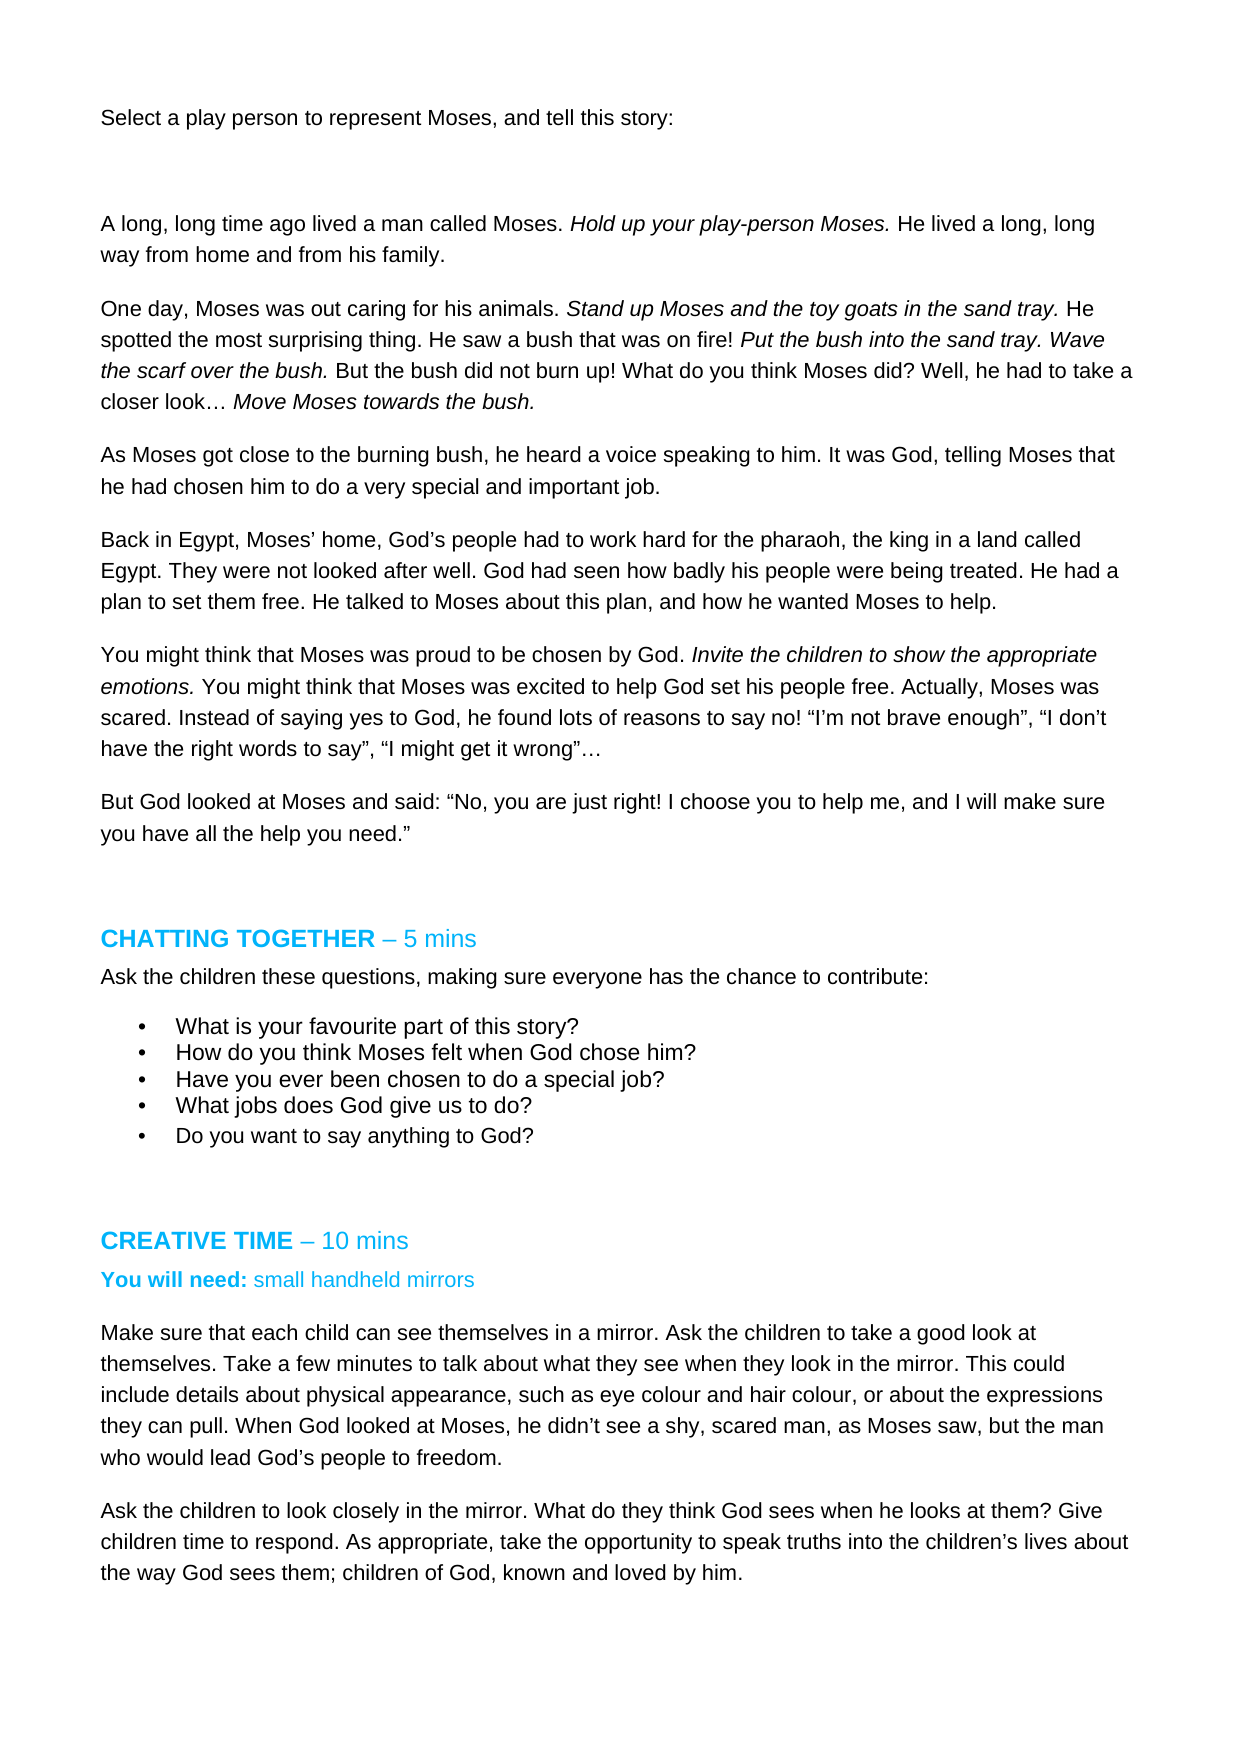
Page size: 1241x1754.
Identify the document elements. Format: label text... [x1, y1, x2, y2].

text Ask the children to look closely in the mirror. What do they think God sees when he looks at them? Give children time to respond. As appropriate, take the opportunity to speak truths into the children’s lives about the way God sees them; children of God, known and loved by him. [100, 1493, 1140, 1587]
text Ask the children these questions, making sure everyone has the chance to contribute: [100, 960, 1140, 991]
list What is your favourite part of this story? [138, 1013, 1140, 1039]
text You will need: small handheld mirrors [100, 1262, 1140, 1293]
text As Moses got close to the burning bush, he heard a voice speaking to him. It was God, telling Moses that he had chosen him to do a very special and important job. [100, 438, 1140, 500]
text But God looked at Moses and said: “No, you are just right! I choose you to help me, and I will make sure you have all the help you need.” [100, 785, 1140, 847]
subtitle CHATTING TOGETHER – 5 mins [100, 922, 1140, 953]
list What jobs does God give us to do? [138, 1092, 1140, 1118]
text Select a play person to represent Moses, and tell this story: [100, 100, 1140, 132]
list Do you want to say anything to God? [138, 1118, 1140, 1149]
list Have you ever been chosen to do a special job? [138, 1066, 1140, 1092]
text One day, Moses was out caring for his animals. Stand up Moses and the toy goats in the sand tray. He spotted the most surprising thing. He saw a bush that was on fire! Put the bush into the sand tray. Wave the scarf over the bush. But the bush did not burn up! What do you think Moses did? Well, he had to take a closer look… Move Moses towards the bush. [100, 291, 1140, 416]
text Make sure that each child can see themselves in a mirror. Ask the children to take a good look at themselves. Take a few minutes to talk about what they see when they look in the mirror. This could include details about physical appearance, such as eye colour and hair colour, or about the expressions they can pull. When God looked at Moses, he didn’t see a shy, scared man, as Moses saw, but the man who would lead God’s people to freedom. [100, 1315, 1140, 1471]
list How do you think Moses felt when God chose him? [138, 1039, 1140, 1066]
text You might think that Moses was proud to be chosen by God. Invite the children to show the appropriate emotions. You might think that Moses was excited to help God set his people free. Actually, Moses was scared. Instead of saying yes to God, he found lots of reasons to say no! “I’m not brave enough”, “I don’t have the right words to say”, “I might get it wrong”… [100, 638, 1140, 763]
subtitle CREATIVE TIME – 10 mins [100, 1224, 1140, 1256]
text Back in Egypt, Moses’ home, God’s people had to work hard for the pharaoh, the king in a land called Egypt. They were not looked after well. God had seen how badly his people were being treated. He had a plan to set them free. He talked to Moses about this plan, and how he wanted Moses to help. [100, 522, 1140, 616]
text A long, long time ago lived a man called Moses. Hold up your play-person Moses. He lived a long, long way from home and from his family. [100, 207, 1140, 269]
